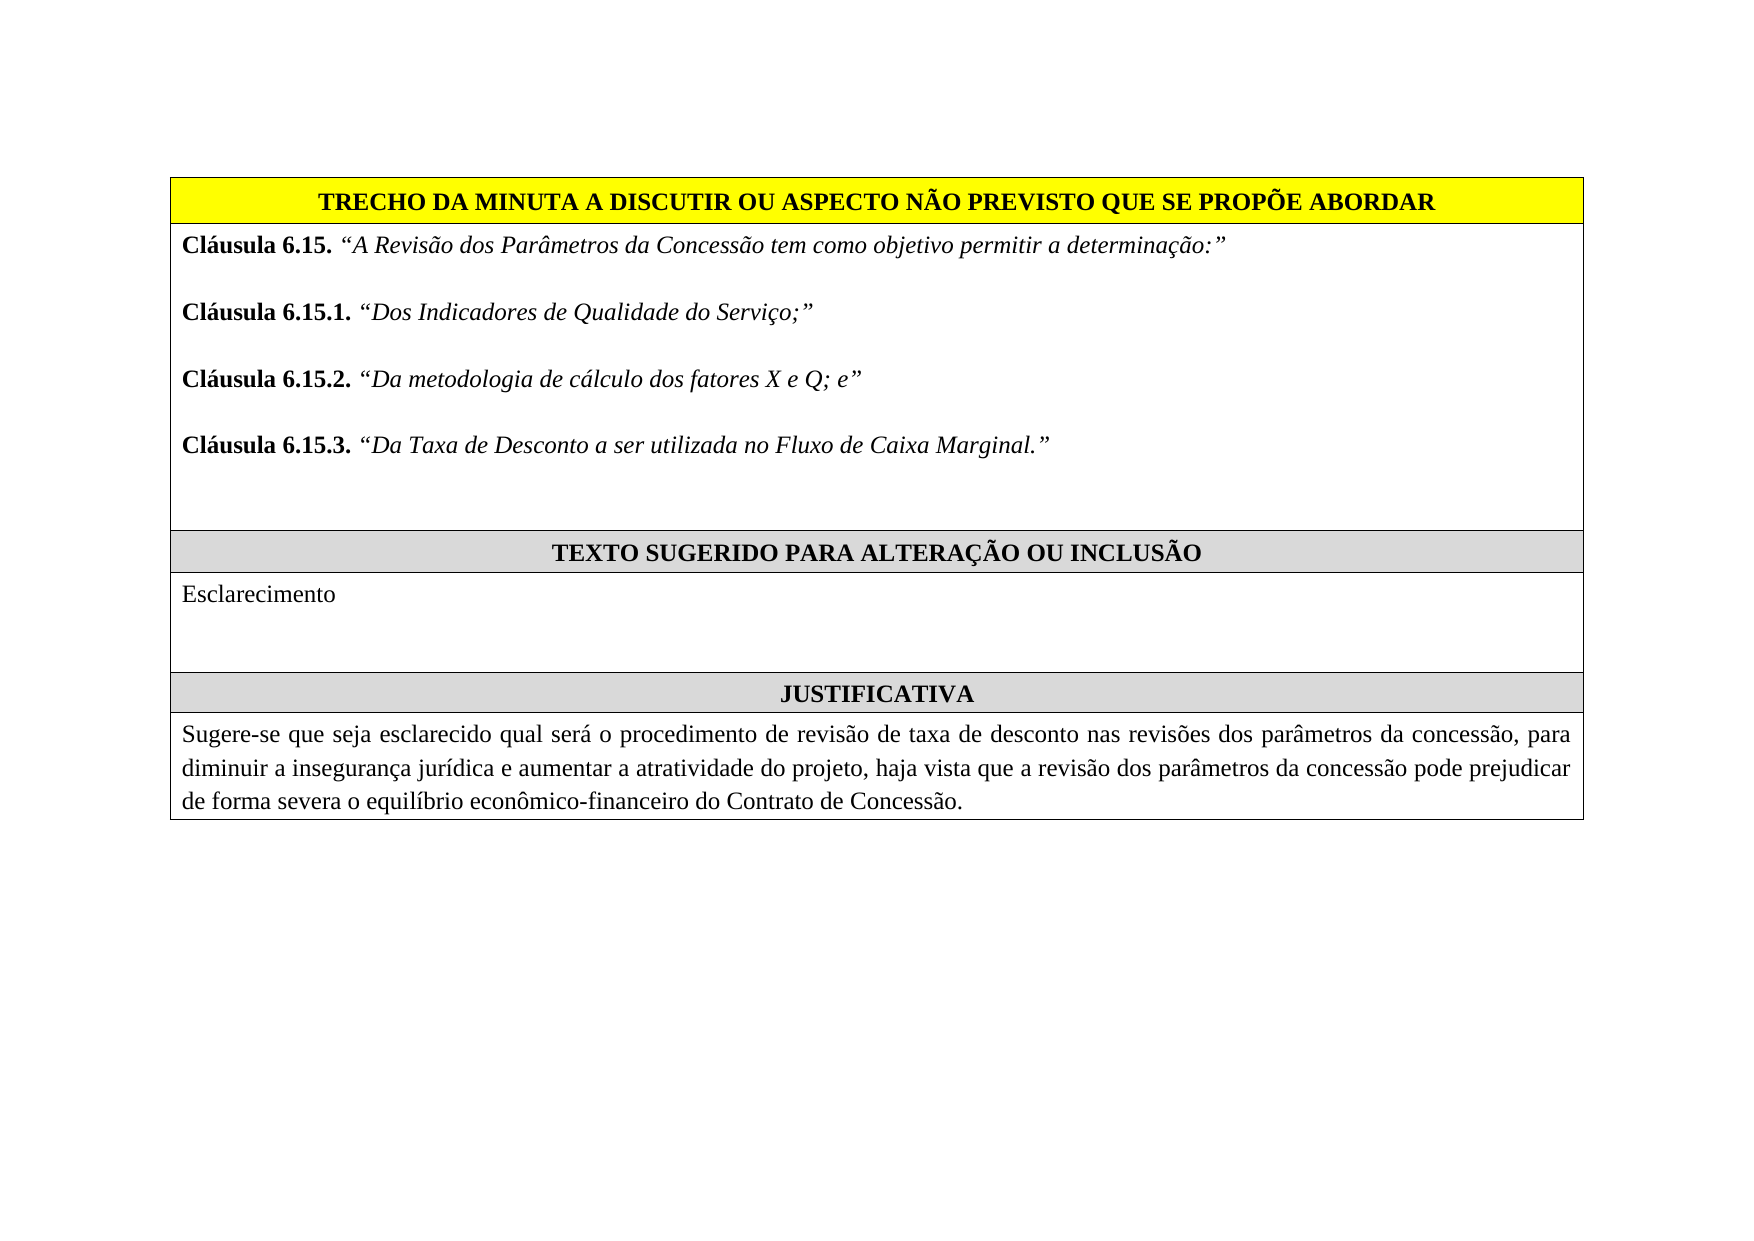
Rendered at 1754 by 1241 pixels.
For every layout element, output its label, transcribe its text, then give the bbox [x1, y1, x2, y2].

table_cell Esclarecimento [171, 573, 1583, 672]
table_header TRECHO DA MINUTA A DISCUTIR OU ASPECTO NÃO PREVISTO QUE SE PROPÕE ABORDAR [171, 178, 1583, 223]
table_cell Cláusula 6.15. “A Revisão dos Parâmetros da Concessão tem como objetivo permitir a determinação:” Cláusula 6.15.1. “Dos Indicadores de Qualidade do Serviço;” Cláusula 6.15.2. “Da metodologia de cálculo dos fatores X e Q; e” Cláusula 6.15.3. “Da Taxa de Desconto a ser utilizada no Fluxo de Caixa Marginal.” [171, 224, 1583, 530]
table_cell TEXTO SUGERIDO PARA ALTERAÇÃO OU INCLUSÃO [171, 531, 1583, 572]
table_cell JUSTIFICATIVA [171, 673, 1583, 712]
table_cell Sugere-se que seja esclarecido qual será o procedimento de revisão de taxa de desconto nas revisões dos parâmetros da concessão, para diminuir a insegurança jurídica e aumentar a atratividade do projeto, haja vista que a revisão dos parâmetros da concessão pode prejudicar de forma severa o equilíbrio econômico-financeiro do Contrato de Concessão. [171, 713, 1583, 819]
